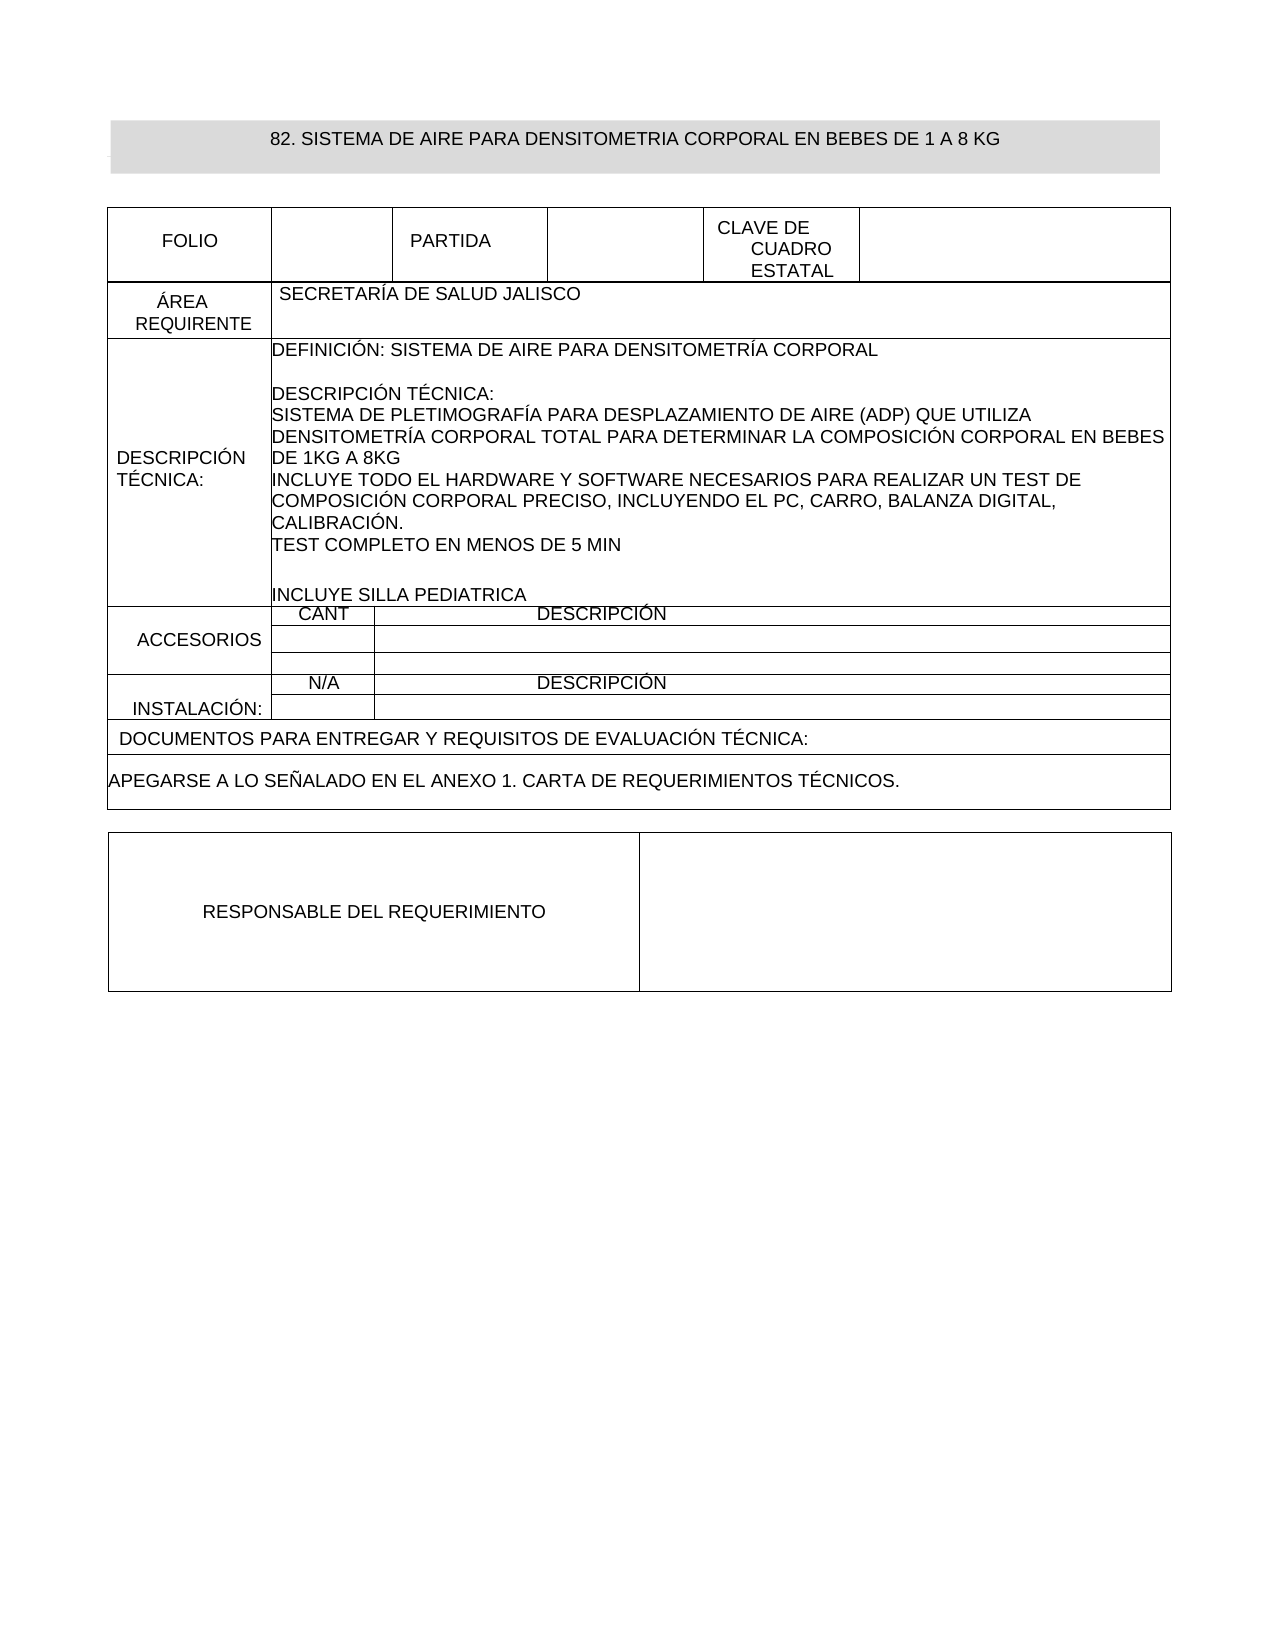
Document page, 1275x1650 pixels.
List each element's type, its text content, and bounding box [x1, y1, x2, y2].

table_cell DESCRIPCIÓN [375, 675, 1170, 694]
table_cell DESCRIPCIÓN [375, 607, 1170, 625]
table_cell N/A [272, 675, 374, 694]
table_header [640, 833, 1171, 991]
table_cell [375, 626, 1170, 652]
table_cell ACCESORIOS [108, 607, 271, 674]
table_cell [375, 653, 1170, 674]
table_cell [272, 653, 374, 674]
table_cell ÁREA REQUIRENTE [108, 283, 271, 338]
table_cell INSTALACIÓN: [108, 675, 271, 719]
table_cell [272, 626, 374, 652]
table_cell DOCUMENTOS PARA ENTREGAR Y REQUISITOS DE EVALUACIÓN TÉCNICA: [108, 720, 1170, 753]
table_cell DEFINICIÓN: SISTEMA DE AIRE PARA DENSITOMETRÍA CORPORAL DESCRIPCIÓN TÉCNICA: SISTEMA DE PLETIMOGRAFÍA PARA DESPLAZAMIENTO DE AIRE (ADP) QUE UTILIZA DENSITOMETRÍA CORPORAL TOTAL PARA DETERMINAR LA COMPOSICIÓN CORPORAL EN BEBES DE 1KG A 8KG INCLUYE TODO EL HARDWARE Y SOFTWARE NECESARIOS PARA REALIZAR UN TEST DE COMPOSICIÓN CORPORAL PRECISO, INCLUYENDO EL PC, CARRO, BALANZA DIGITAL, CALIBRACIÓN. TEST COMPLETO EN MENOS DE 5 MIN INCLUYE SILLA PEDIATRICA [272, 339, 1170, 606]
table_cell DESCRIPCIÓN TÉCNICA: [108, 339, 271, 606]
table_header [272, 208, 392, 281]
table_header [860, 208, 1170, 281]
table_header FOLIO [108, 208, 271, 281]
table_cell [375, 695, 1170, 719]
table_cell CANT [272, 607, 374, 625]
table_header RESPONSABLE DEL REQUERIMIENTO [109, 833, 639, 991]
table_header PARTIDA [393, 208, 547, 281]
table_header CLAVE DE CUADRO ESTATAL [704, 208, 859, 281]
table_cell SECRETARÍA DE SALUD JALISCO [272, 283, 1170, 338]
table_cell [272, 695, 374, 719]
table_cell APEGARSE A LO SEÑALADO EN EL ANEXO 1. CARTA DE REQUERIMIENTOS TÉCNICOS. [108, 755, 1170, 809]
table_header [548, 208, 703, 281]
